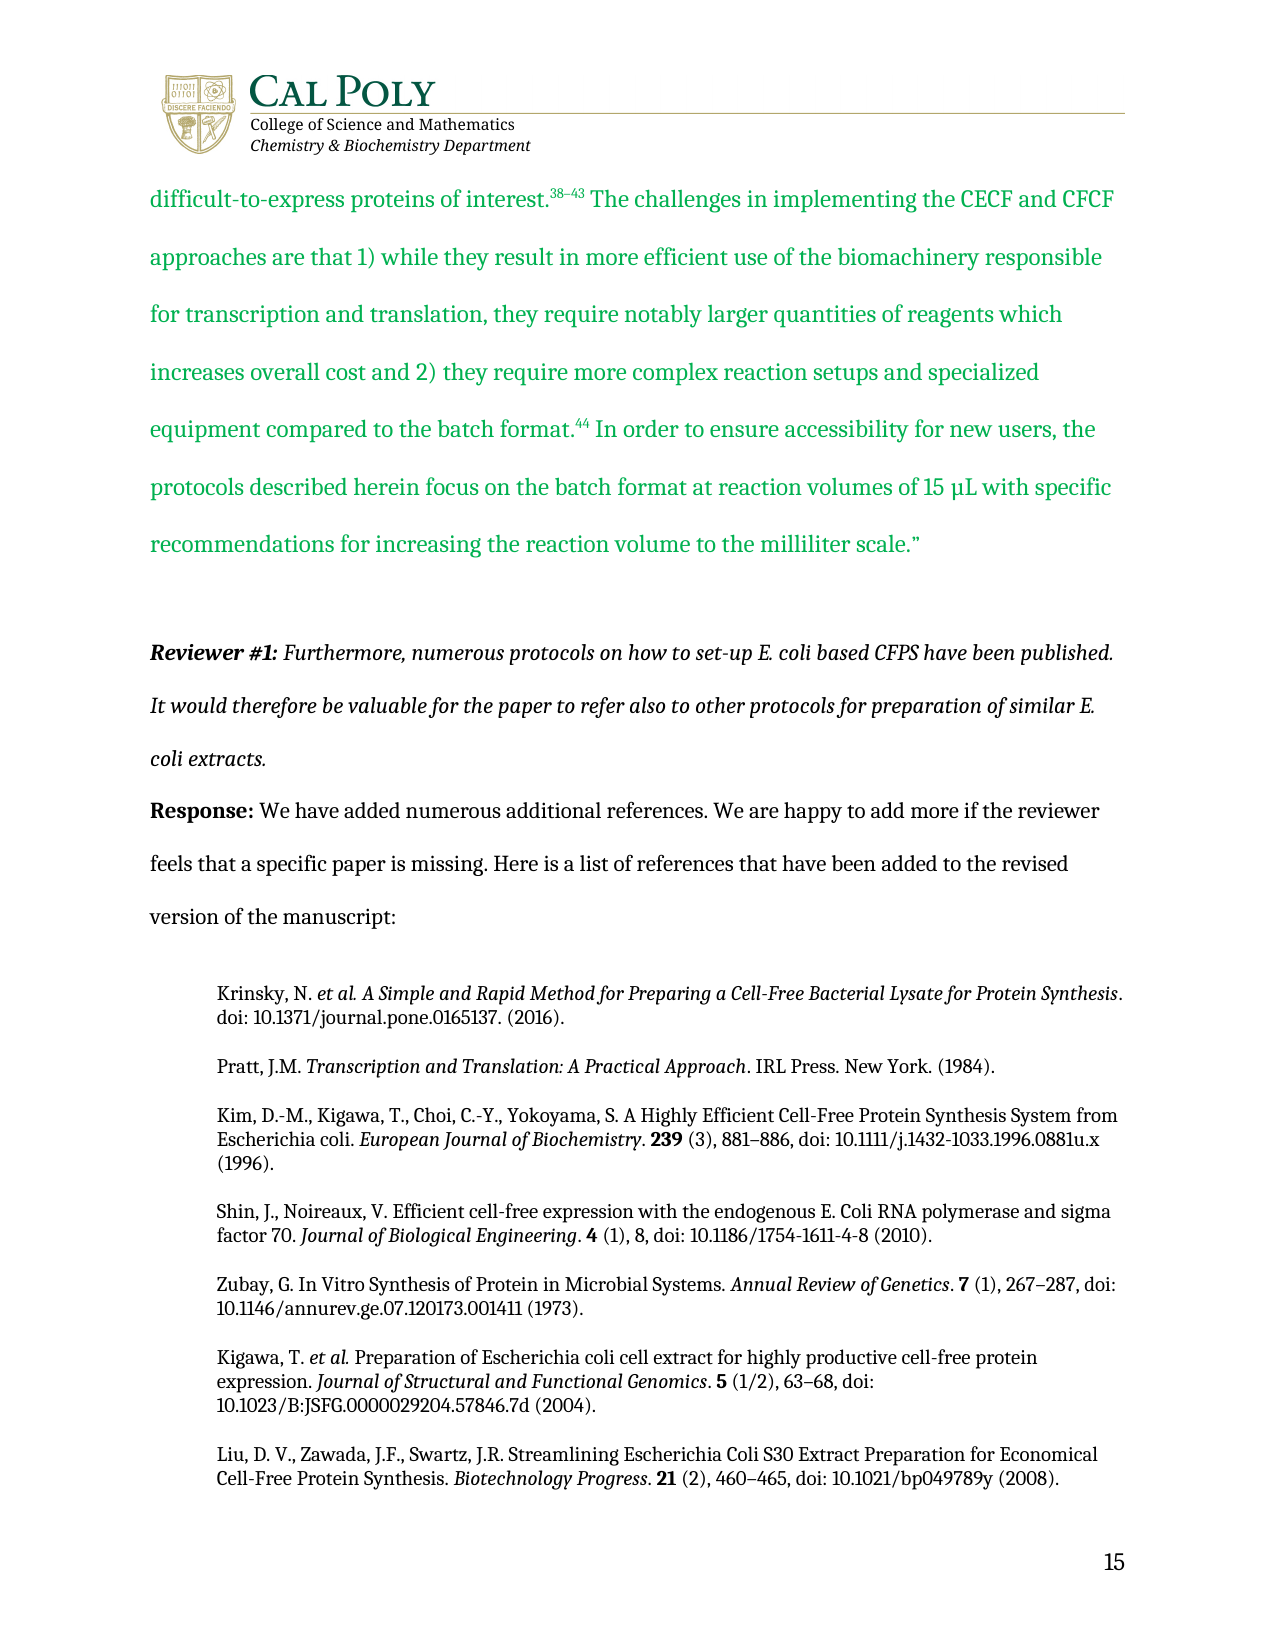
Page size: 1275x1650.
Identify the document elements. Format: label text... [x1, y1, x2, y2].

text Kigawa, T. et al. Preparation of Escherichia coli cell extract for highly productive cell-free protein expression. Journal of Structural and Functional Genomics. 5 (1/2), 63–68, doi: 10.1023/B:JSFG.0000029204.57846.7d (2004). [217, 1346, 1125, 1418]
text Krinsky, N. et al. A Simple and Rapid Method for Preparing a Cell-Free Bacterial Lysate for Protein Synthesis. doi: 10.1371/journal.pone.0165137. (2016). [217, 981, 1125, 1029]
text Zubay, G. In Vitro Synthesis of Protein in Microbial Systems. Annual Review of Genetics. 7 (1), 267–287, doi: 10.1146/annurev.ge.07.120173.001411 (1973). [217, 1273, 1125, 1321]
picture [250, 75, 1125, 114]
text Response: We have added numerous additional references. We are happy to add more if the reviewer feels that a specific paper is missing. Here is a list of references that have been added to the revised version of the manuscript: [150, 798, 1125, 930]
text Reviewer #1: Furthermore, numerous protocols on how to set-up E. coli based CFPS have been published. It would therefore be valuable for the paper to refer also to other protocols for preparation of similar E. coli extracts. [150, 640, 1125, 772]
text Shin, J., Noireaux, V. Efficient cell-free expression with the endogenous E. Coli RNA polymerase and sigma factor 70. Journal of Biological Engineering. 4 (1), 8, doi: 10.1186/1754-1611-4-8 (2010). [217, 1200, 1125, 1248]
text Kim, D.-M., Kigawa, T., Choi, C.-Y., Yokoyama, S. A Highly Efficient Cell-Free Protein Synthesis System from Escherichia coli. European Journal of Biochemistry. 239 (3), 881–886, doi: 10.1111/j.1432-1033.1996.0881u.x (1996). [217, 1103, 1125, 1175]
text Liu, D. V., Zawada, J.F., Swartz, J.R. Streamlining Escherichia Coli S30 Extract Preparation for Economical Cell-Free Protein Synthesis. Biotechnology Progress. 21 (2), 460–465, doi: 10.1021/bp049789y (2008). [217, 1443, 1125, 1491]
picture [161, 75, 236, 154]
text Pratt, J.M. Transcription and Translation: A Practical Approach. IRL Press. New York. (1984). [217, 1054, 1125, 1078]
